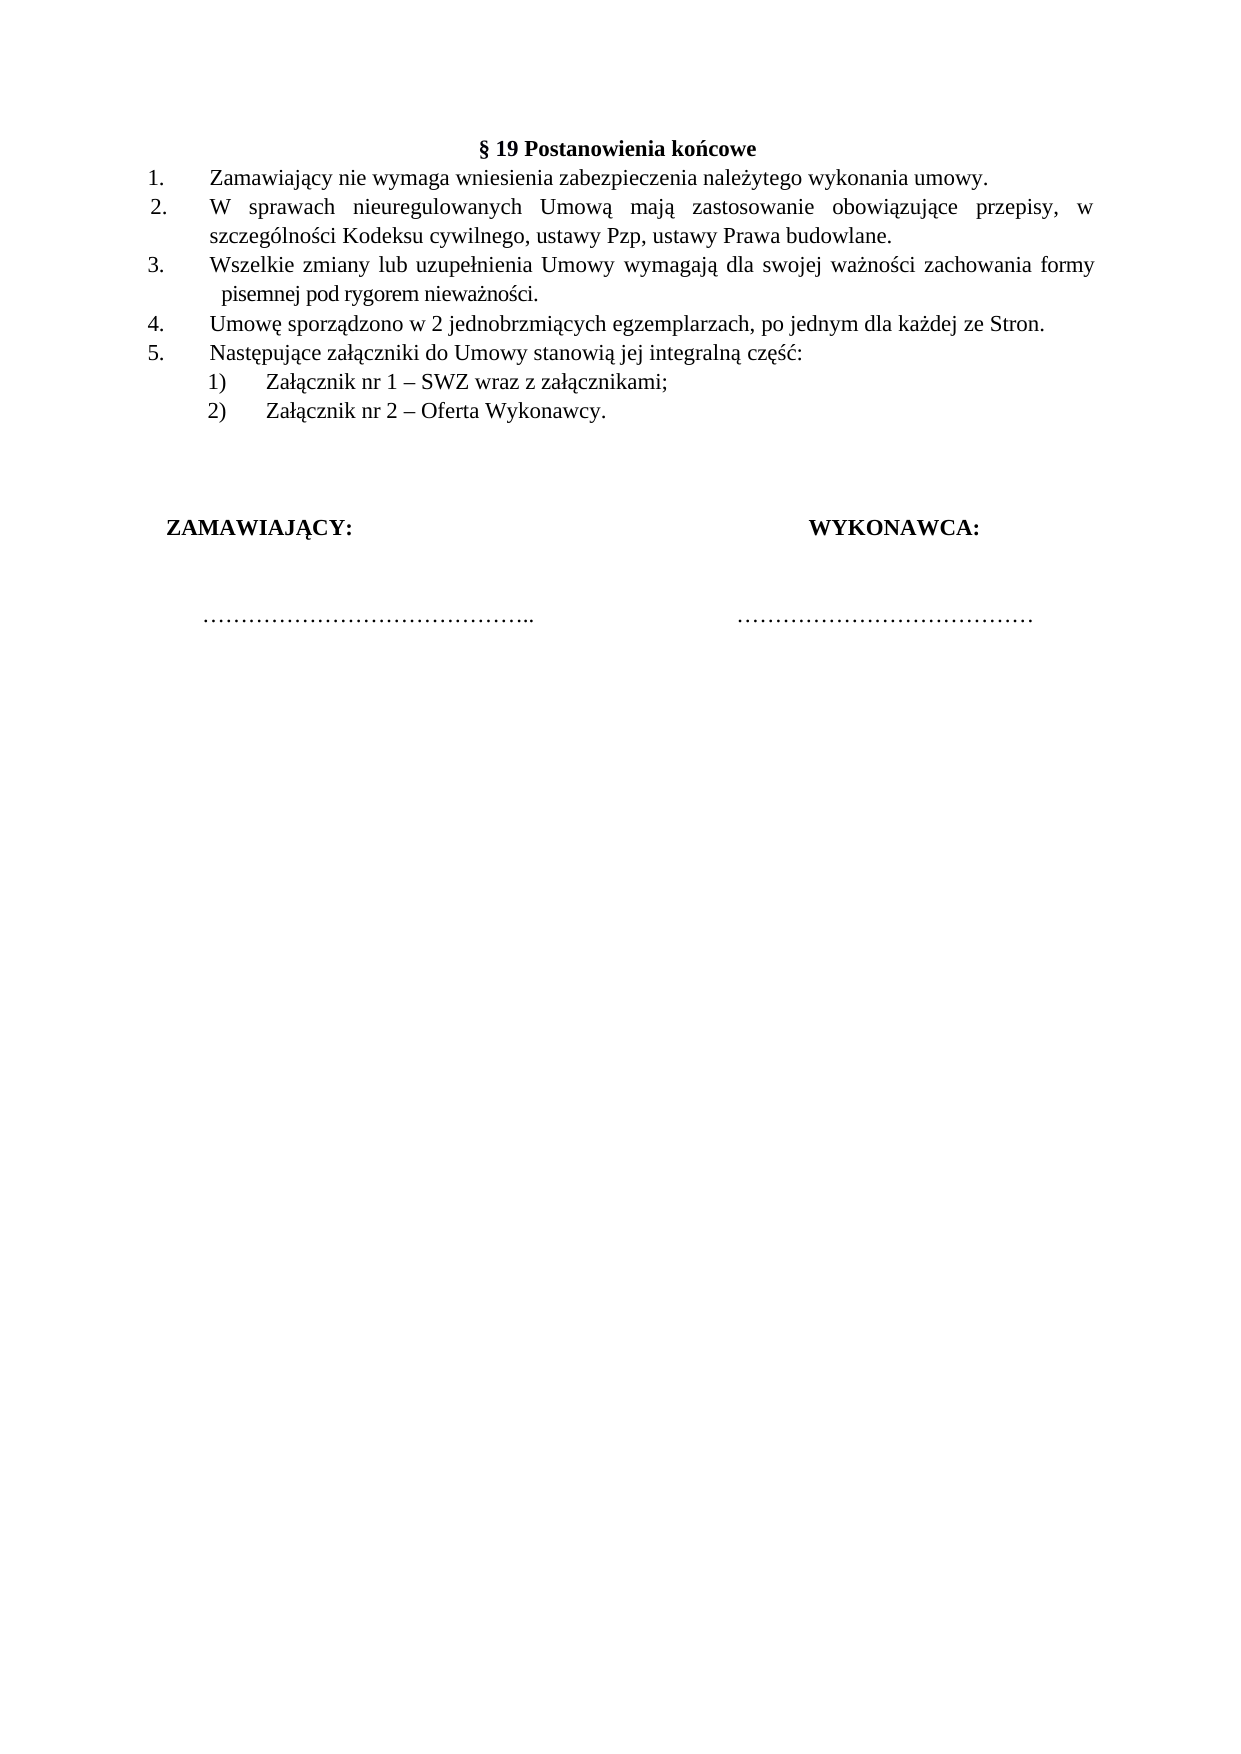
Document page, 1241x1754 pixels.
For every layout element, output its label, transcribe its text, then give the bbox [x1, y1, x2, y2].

text ZAMAWIAJĄCY: WYKONAWCA: [135, 512, 1107, 541]
text …………………………………….. ………………………………… [135, 599, 1107, 628]
list Następujące załączniki do Umowy stanowią jej integralną część: [147, 337, 1095, 366]
list Załącznik nr 1 – SWZ wraz z załącznikami; [207, 366, 1107, 395]
list Zamawiający nie wymaga wniesienia zabezpieczenia należytego wykonania umowy. [147, 162, 1095, 191]
list Umowę sporządzono w 2 jednobrzmiących egzemplarzach, po jednym dla każdej ze Stron. [147, 308, 1095, 337]
list Załącznik nr 2 – Oferta Wykonawcy. [207, 395, 1107, 424]
list W sprawach nieuregulowanych Umową mają zastosowanie obowiązujące przepisy, w szczególności Kodeksu cywilnego, ustawy Pzp, ustawy Prawa budowlane. [150, 191, 1095, 249]
subtitle § 19 Postanowienia końcowe [135, 133, 1099, 162]
list Wszelkie zmiany lub uzupełnienia Umowy wymagają dla swojej ważności zachowania formy pisemnej pod rygorem nieważności. [147, 249, 1095, 308]
